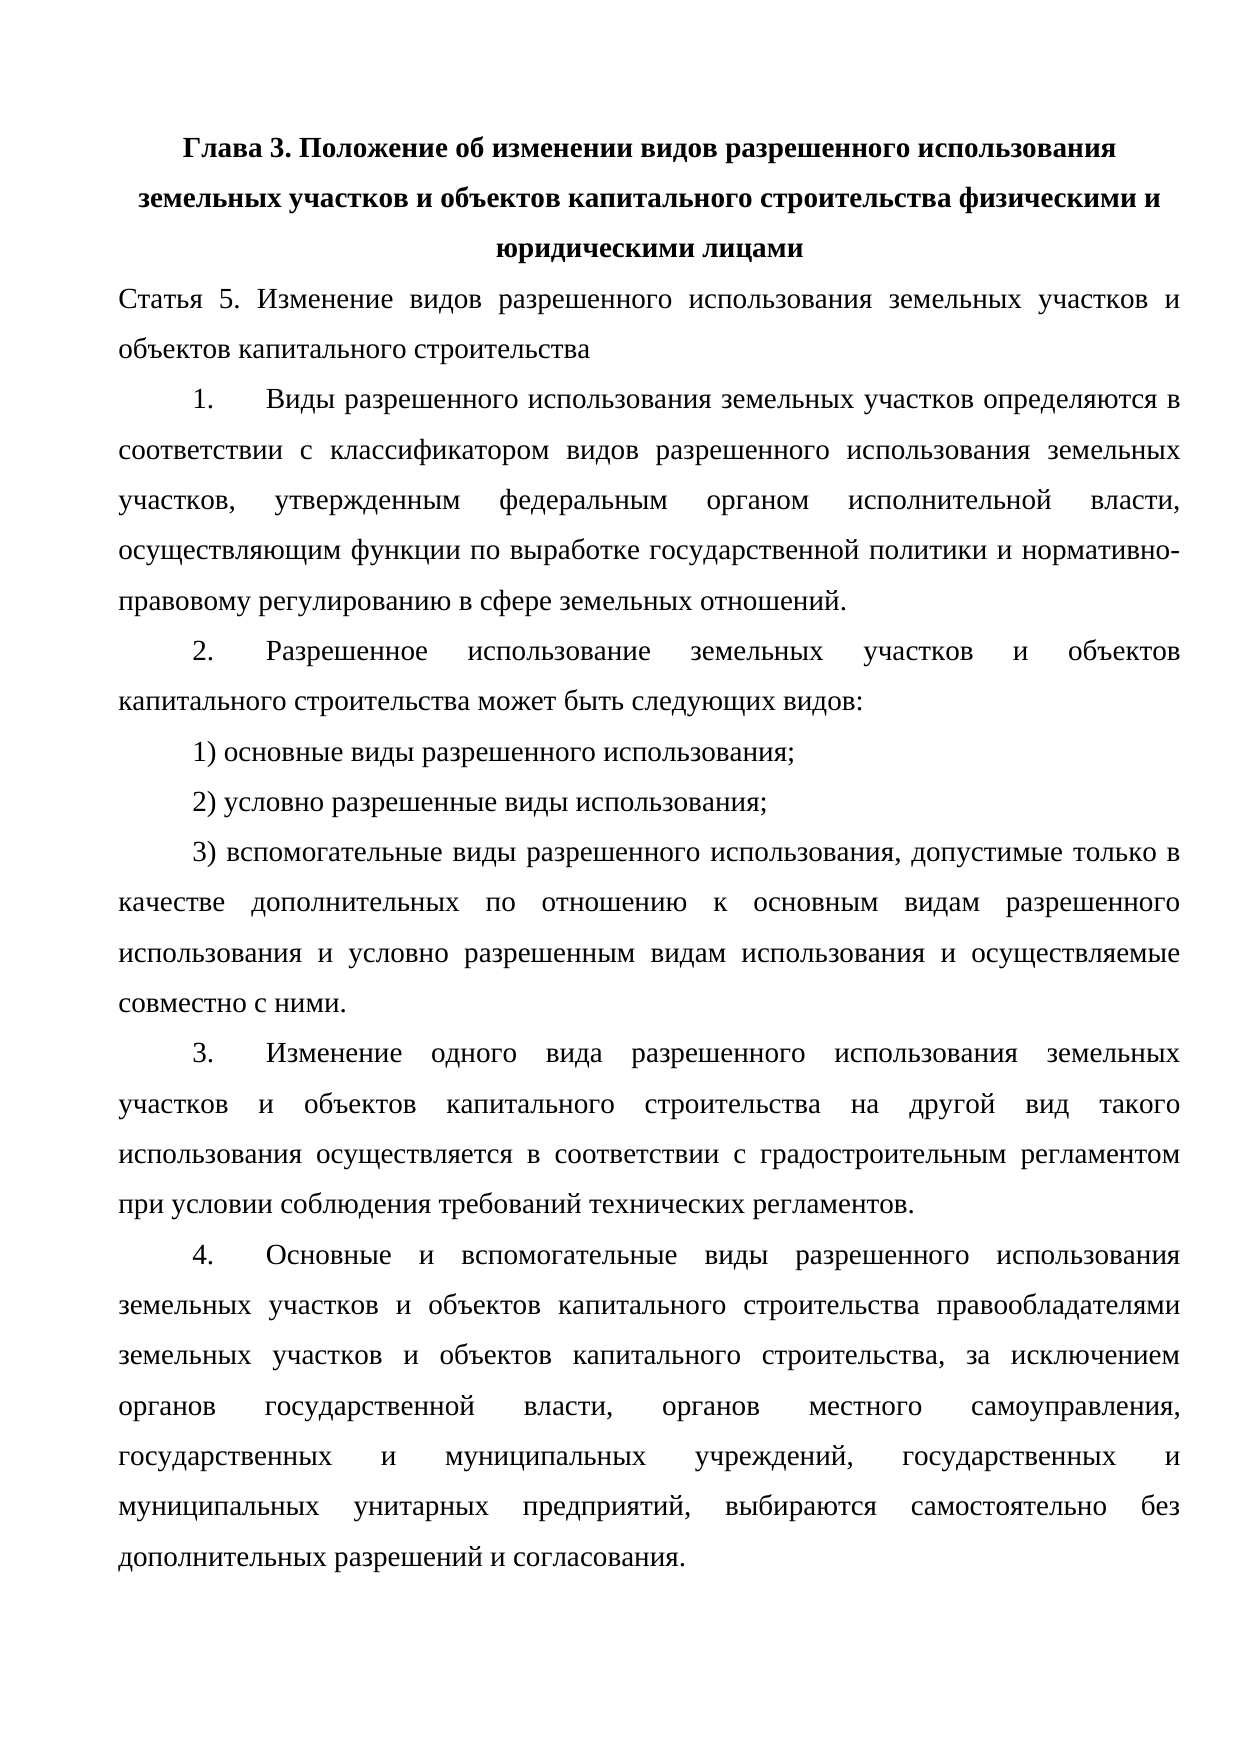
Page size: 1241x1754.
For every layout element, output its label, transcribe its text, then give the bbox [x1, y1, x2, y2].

list Виды разрешенного использования земельных участков определяются в соответствии с классификатором видов разрешенного использования земельных участков, утвержденным федеральным органом исполнительной власти, осуществляющим функции по выработке государственной политики и нормативно-правовому регулированию в сфере земельных отношений. [118, 381, 1181, 616]
list Изменение одного вида разрешенного использования земельных участков и объектов капитального строительства на другой вид такого использования осуществляется в соответствии с градостроительным регламентом при условии соблюдения требований технических регламентов. [118, 1036, 1181, 1220]
list 2) условно разрешенные виды использования; [118, 784, 1181, 817]
list 1) основные виды разрешенного использования; [118, 734, 1181, 767]
list 3) вспомогательные виды разрешенного использования, допустимые только в качестве дополнительных по отношению к основным видам разрешенного использования и условно разрешенным видам использования и осуществляемые совместно с ними. [118, 834, 1181, 1019]
list Разрешенное использование земельных участков и объектов капитального строительства может быть следующих видов: [118, 633, 1181, 717]
list Основные и вспомогательные виды разрешенного использования земельных участков и объектов капитального строительства правообладателями земельных участков и объектов капитального строительства, за исключением органов государственной власти, органов местного самоуправления, государственных и муниципальных учреждений, государственных и муниципальных унитарных предприятий, выбираются самостоятельно без дополнительных разрешений и согласования. [118, 1237, 1181, 1572]
subtitle Глава 3. Положение об изменении видов разрешенного использования земельных участков и объектов капитального строительства физическими и юридическими лицами [118, 130, 1181, 264]
subtitle Статья 5. Изменение видов разрешенного использования земельных участков и объектов капитального строительства [118, 281, 1181, 365]
